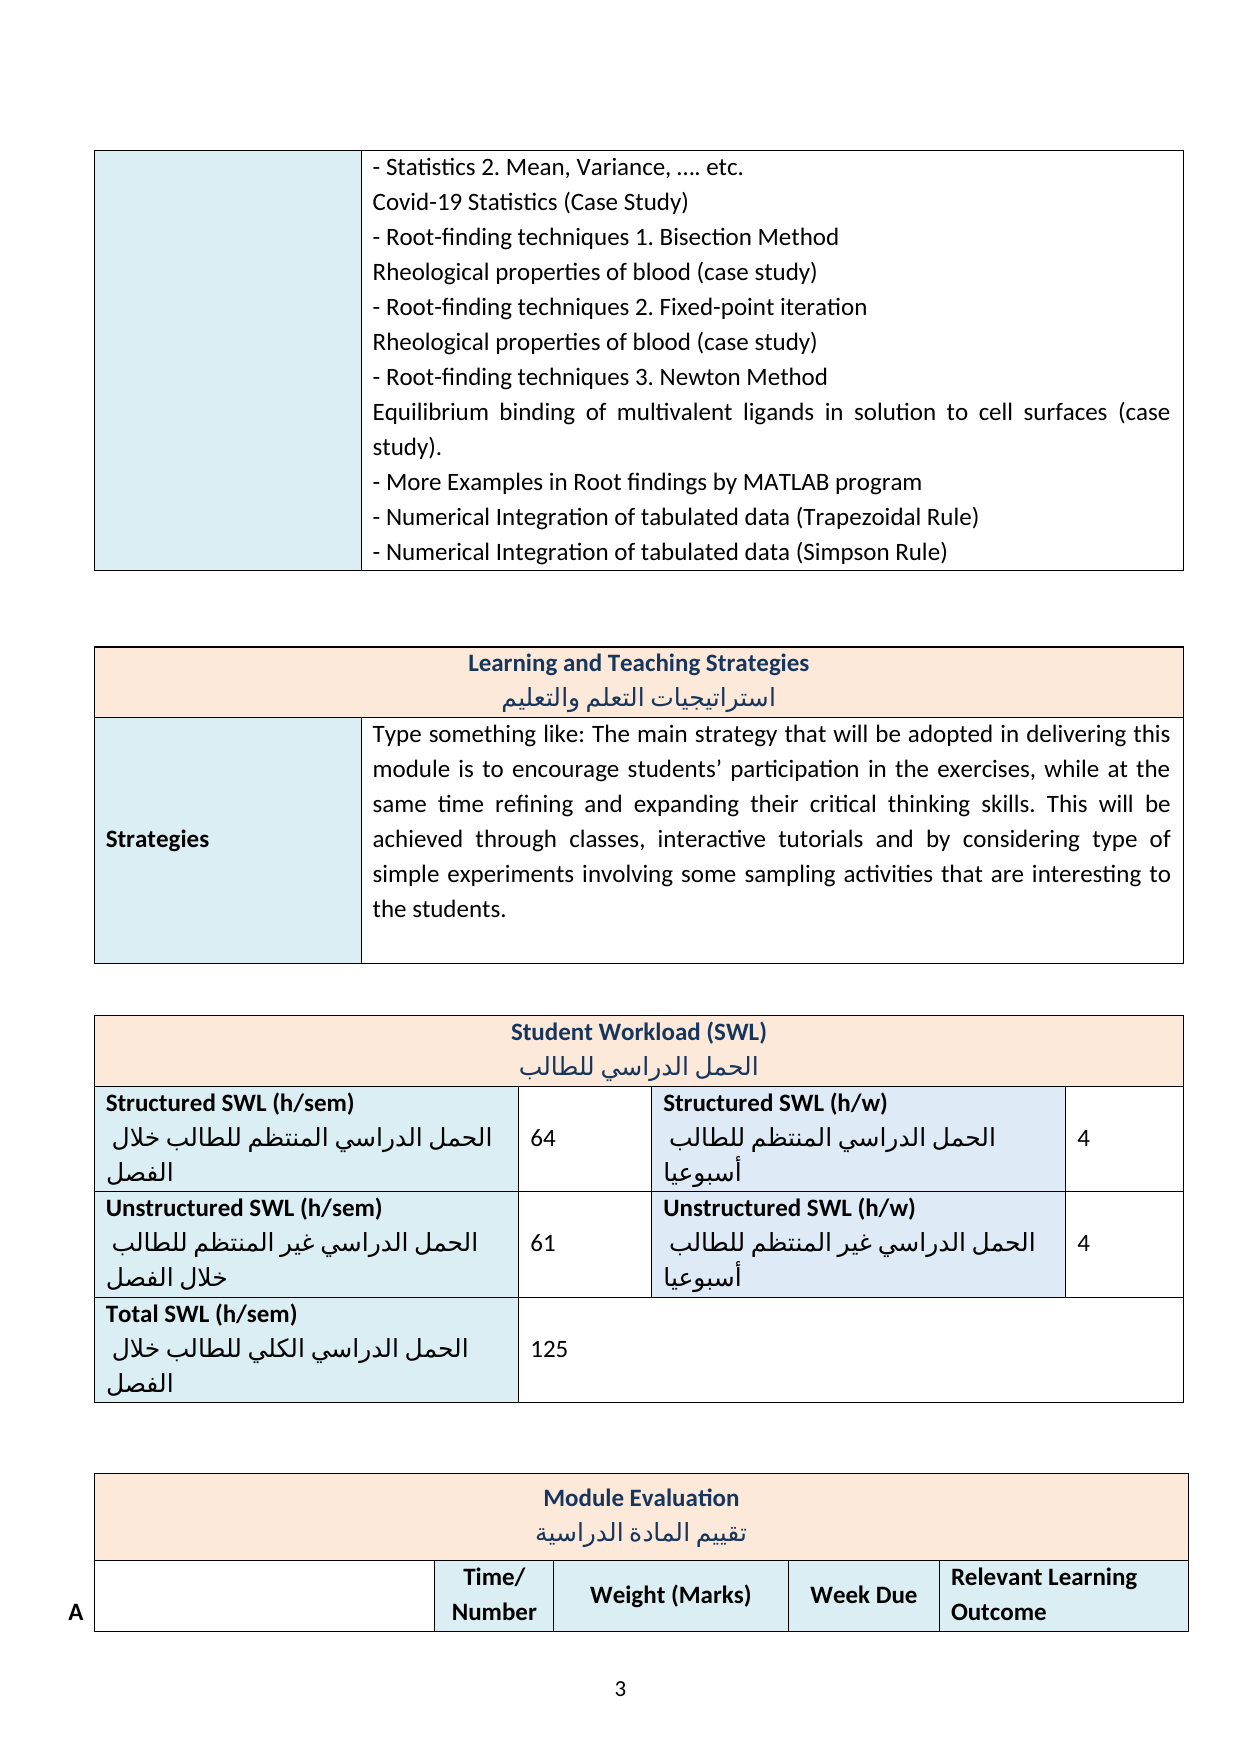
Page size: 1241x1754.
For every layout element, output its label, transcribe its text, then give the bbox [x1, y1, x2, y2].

table_cell A [95, 1561, 434, 1631]
table_cell Total SWL (h/sem) الحمل الدراسي الكلي للطالب خلال الفصل [95, 1298, 518, 1402]
table_header Module Evaluation تقييم المادة الدراسية [95, 1474, 1188, 1560]
table_cell Strategies [95, 718, 361, 963]
table_cell Weight (Marks) [554, 1561, 788, 1631]
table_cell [95, 151, 361, 570]
table_cell Structured SWL (h/sem) الحمل الدراسي المنتظم للطالب خلال الفصل [95, 1087, 518, 1191]
table_cell 4 [1066, 1087, 1183, 1191]
table_cell 64 [519, 1087, 651, 1191]
table_cell Unstructured SWL (h/sem) الحمل الدراسي غير المنتظم للطالب خلال الفصل [95, 1192, 518, 1297]
table_cell 4 [1066, 1192, 1183, 1297]
table_cell Time/Number [435, 1561, 553, 1631]
table_header Student Workload (SWL) الحمل الدراسي للطالب [95, 1016, 1183, 1086]
table_cell Relevant Learning Outcome [940, 1561, 1188, 1631]
table_cell Structured SWL (h/w) الحمل الدراسي المنتظم للطالب أسبوعيا [652, 1087, 1065, 1191]
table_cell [362, 151, 1183, 570]
table_cell Unstructured SWL (h/w) الحمل الدراسي غير المنتظم للطالب أسبوعيا [652, 1192, 1065, 1297]
table_cell 61 [519, 1192, 651, 1297]
table_cell Type something like: The main strategy that will be adopted in delivering this module is to encourage students’ participation in the exercises, while at the same time refining and expanding their critical thinking skills. This will be achieved through classes, interactive tutorials and by considering type of simple experiments involving some sampling activities that are interesting to the students. [362, 718, 1183, 963]
table_header Learning and Teaching Strategies استراتيجيات التعلم والتعليم [95, 648, 1183, 717]
table_cell 125 [519, 1298, 1183, 1402]
table_cell Week Due [789, 1561, 939, 1631]
